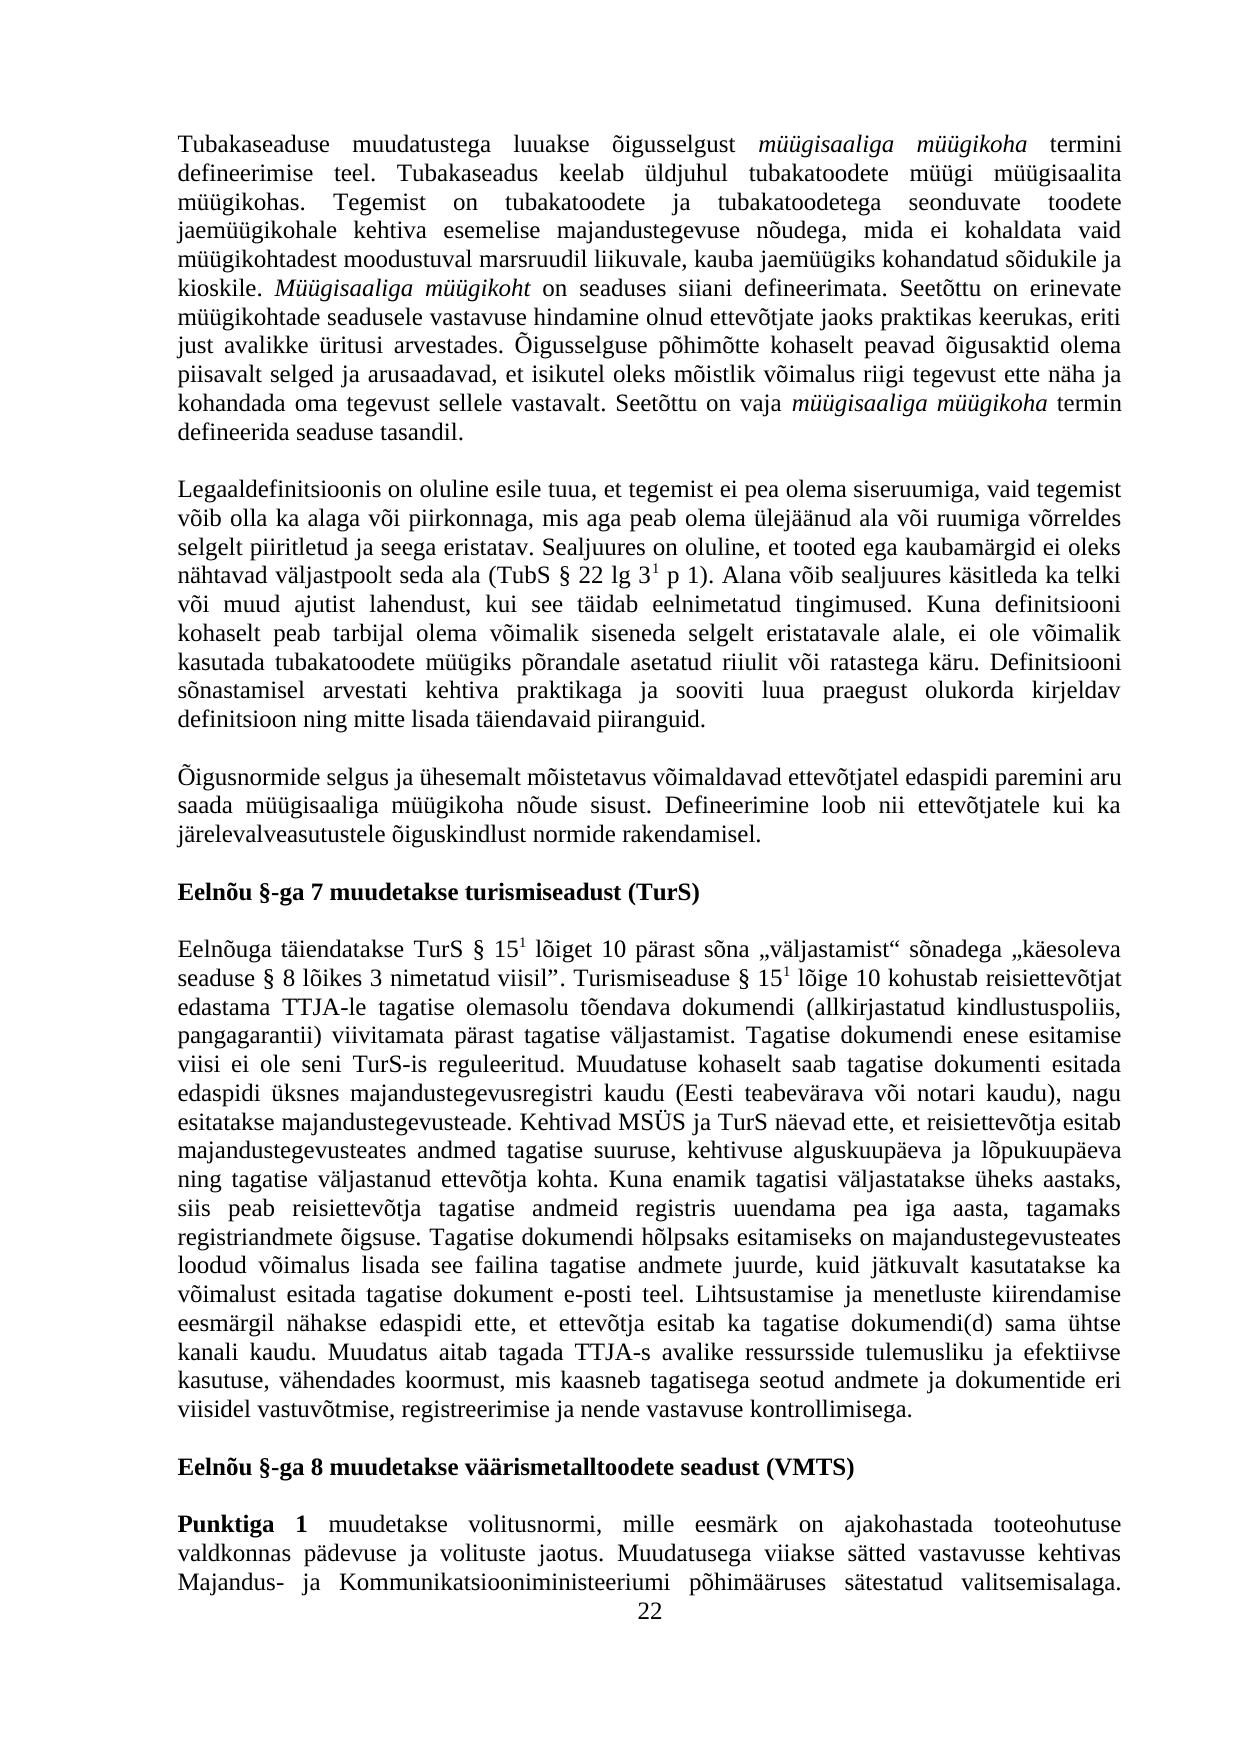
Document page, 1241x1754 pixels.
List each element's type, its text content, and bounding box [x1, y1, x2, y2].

text Õigusnormide selgus ja ühesemalt mõistetavus võimaldavad ettevõtjatel edaspidi paremini aru saada müügisaaliga müügikoha nõude sisust. Defineerimine loob nii ettevõtjatele kui ka järelevalveasutustele õiguskindlust normide rakendamisel. [177, 762, 1122, 848]
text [177, 1509, 1122, 1595]
text Eelnõu §-ga 8 muudetakse väärismetalltoodete seadust (VMTS) [177, 1452, 1122, 1480]
text Eelnõuga täiendatakse TurS § 151 lõiget 10 pärast sõna „väljastamist“ sõnadega „käesoleva seaduse § 8 lõikes 3 nimetatud viisil”. Turismiseaduse § 151 lõige 10 kohustab reisiettevõtjat edastama TTJA-le tagatise olemasolu tõendava dokumendi (allkirjastatud kindlustuspoliis, pangagarantii) viivitamata pärast tagatise väljastamist. Tagatise dokumendi enese esitamise viisi ei ole seni TurS-is reguleeritud. Muudatuse kohaselt saab tagatise dokumenti esitada edaspidi üksnes majandustegevusregistri kaudu (Eesti teabevärava või notari kaudu), nagu esitatakse majandustegevusteade. Kehtivad MSÜS ja TurS näevad ette, et reisiettevõtja esitab majandustegevusteates andmed tagatise suuruse, kehtivuse alguskuupäeva ja lõpukuupäeva ning tagatise väljastanud ettevõtja kohta. Kuna enamik tagatisi väljastatakse üheks aastaks, siis peab reisiettevõtja tagatise andmeid registris uuendama pea iga aasta, tagamaks registriandmete õigsuse. Tagatise dokumendi hõlpsaks esitamiseks on majandustegevusteates loodud võimalus lisada see failina tagatise andmete juurde, kuid jätkuvalt kasutatakse ka võimalust esitada tagatise dokument e-posti teel. Lihtsustamise ja menetluste kiirendamise eesmärgil nähakse edaspidi ette, et ettevõtja esitab ka tagatise dokumendi(d) sama ühtse kanali kaudu. Muudatus aitab tagada TTJA-s avalike ressursside tulemusliku ja efektiivse kasutuse, vähendades koormust, mis kaasneb tagatisega seotud andmete ja dokumentide eri viisidel vastuvõtmise, registreerimise ja nende vastavuse kontrollimisega. [177, 934, 1122, 1423]
text Legaaldefinitsioonis on oluline esile tuua, et tegemist ei pea olema siseruumiga, vaid tegemist võib olla ka alaga või piirkonnaga, mis aga peab olema ülejäänud ala või ruumiga võrreldes selgelt piiritletud ja seega eristatav. Sealjuures on oluline, et tooted ega kaubamärgid ei oleks nähtavad väljastpoolt seda ala (TubS § 22 lg 31 p 1). Alana võib sealjuures käsitleda ka telki või muud ajutist lahendust, kui see täidab eelnimetatud tingimused. Kuna definitsiooni kohaselt peab tarbijal olema võimalik siseneda selgelt eristatavale alale, ei ole võimalik kasutada tubakatoodete müügiks põrandale asetatud riiulit või ratastega käru. Definitsiooni sõnastamisel arvestati kehtiva praktikaga ja sooviti luua praegust olukorda kirjeldav definitsioon ning mitte lisada täiendavaid piiranguid. [177, 474, 1122, 733]
text Eelnõu §-ga 7 muudetakse turismiseadust (TurS) [177, 877, 1122, 905]
text Tubakaseaduse muudatustega luuakse õigusselgust müügisaaliga müügikoha termini defineerimise teel. Tubakaseadus keelab üldjuhul tubakatoodete müügi müügisaalita müügikohas. Tegemist on tubakatoodete ja tubakatoodetega seonduvate toodete jaemüügikohale kehtiva esemelise majandustegevuse nõudega, mida ei kohaldata vaid müügikohtadest moodustuval marsruudil liikuvale, kauba jaemüügiks kohandatud sõidukile ja kioskile. Müügisaaliga müügikoht on seaduses siiani defineerimata. Seetõttu on erinevate müügikohtade seadusele vastavuse hindamine olnud ettevõtjate jaoks praktikas keerukas, eriti just avalikke üritusi arvestades. Õigusselguse põhimõtte kohaselt peavad õigusaktid olema piisavalt selged ja arusaadavad, et isikutel oleks mõistlik võimalus riigi tegevust ette näha ja kohandada oma tegevust sellele vastavalt. Seetõttu on vaja müügisaaliga müügikoha termin defineerida seaduse tasandil. [177, 129, 1122, 445]
